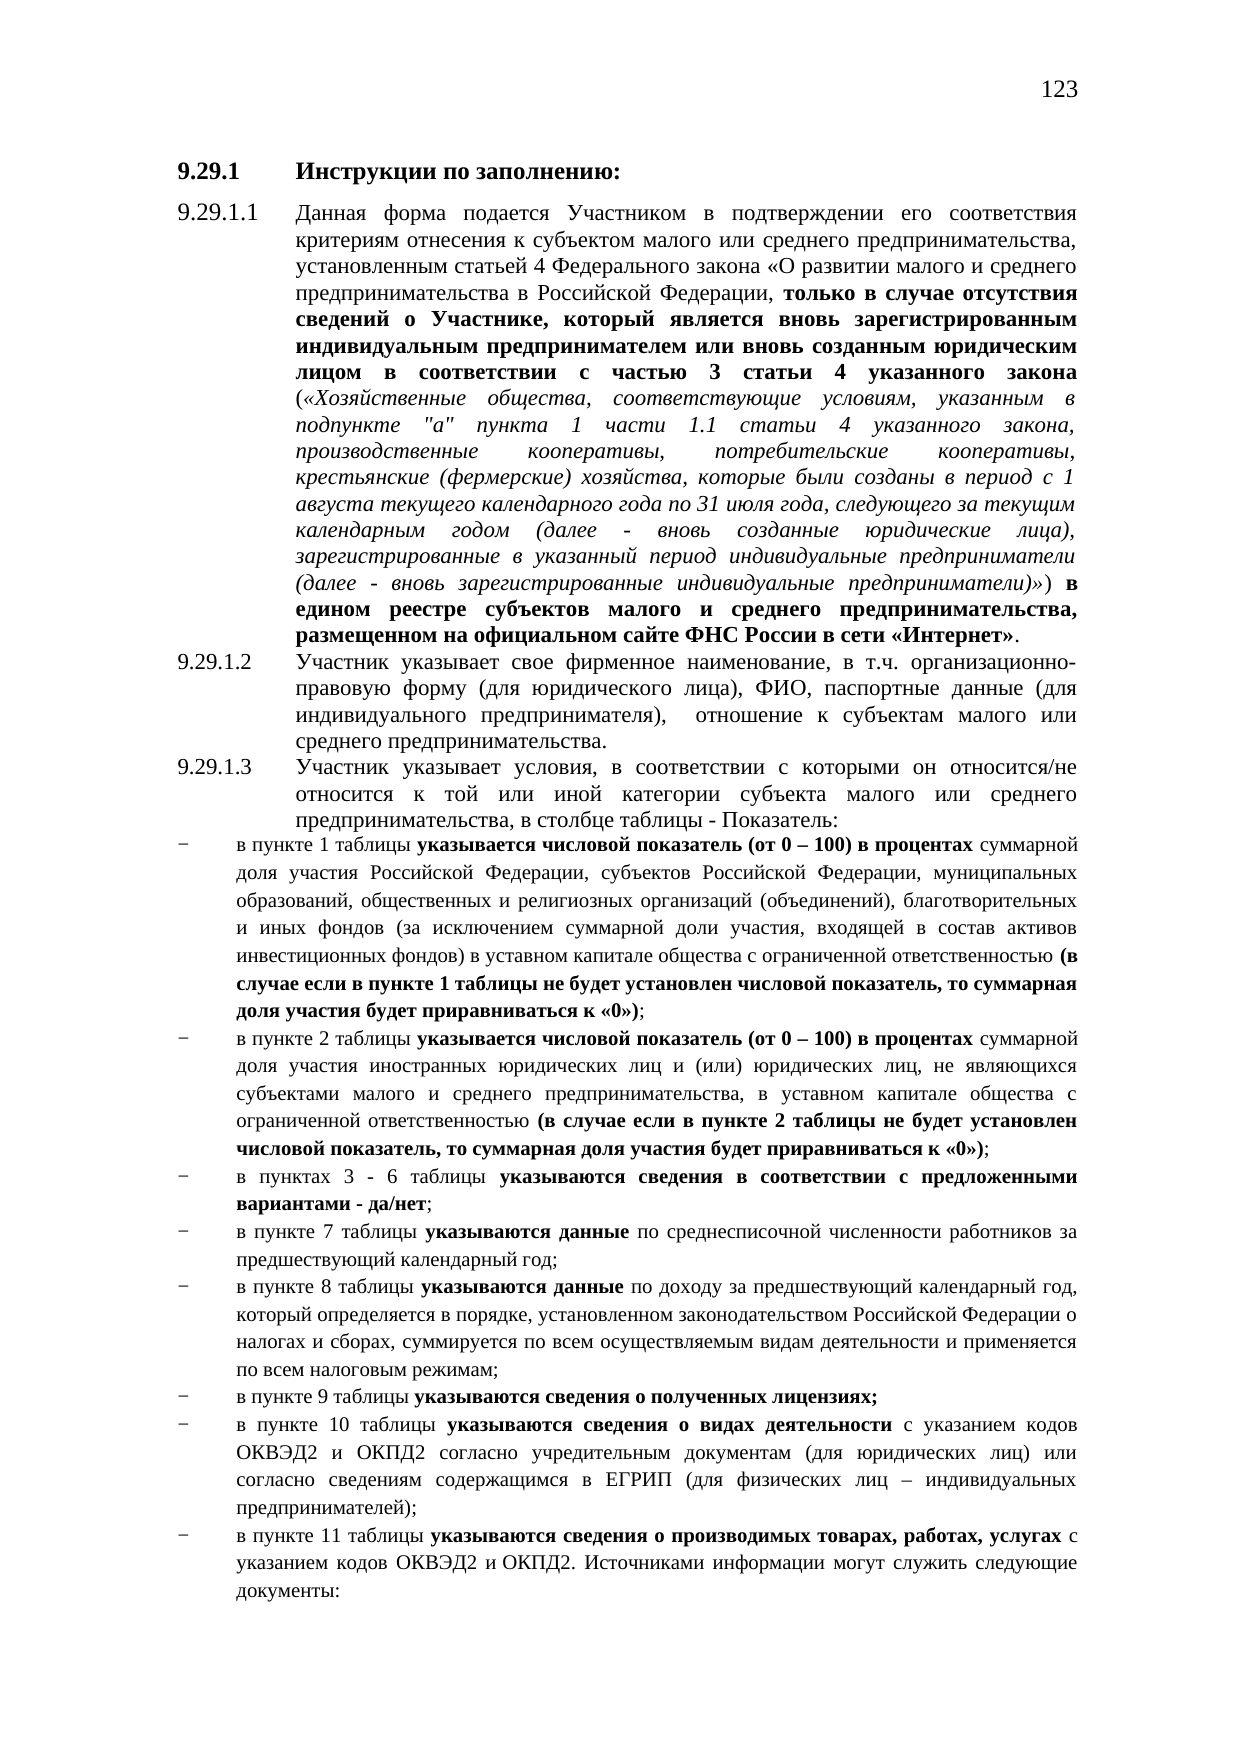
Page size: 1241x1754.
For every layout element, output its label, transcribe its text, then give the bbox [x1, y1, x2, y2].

list Инструкции по заполнению: [177, 156, 1078, 185]
list Участник указывает условия, в соответствии с которыми он относится/не относится к той или иной категории субъекта малого или среднего предпринимательства, в столбце таблицы - Показатель: [177, 753, 1078, 832]
list в пунктах 3 - 6 таблицы указываются сведения в соответствии с предложенными вариантами - да/нет; [177, 1164, 1078, 1215]
list Участник указывает свое фирменное наименование, в т.ч. организационно-правовую форму (для юридического лица), ФИО, паспортные данные (для индивидуального предпринимателя), отношение к субъектам малого или среднего предпринимательства. [177, 648, 1078, 753]
list в пункте 10 таблицы указываются сведения о видах деятельности с указанием кодов ОКВЭД2 и ОКПД2 согласно учредительным документам (для юридических лиц) или согласно сведениям содержащимся в ЕГРИП (для физических лиц – индивидуальных предпринимателей); [177, 1412, 1078, 1519]
list в пункте 9 таблицы указываются сведения о полученных лицензиях; [177, 1384, 1078, 1408]
list в пункте 1 таблицы указывается числовой показатель (от 0 – 100) в процентах суммарной доля участия Российской Федерации, субъектов Российской Федерации, муниципальных образований, общественных и религиозных организаций (объединений), благотворительных и иных фондов (за исключением суммарной доли участия, входящей в состав активов инвестиционных фондов) в уставном капитале общества с ограниченной ответственностью (в случае если в пункте 1 таблицы не будет установлен числовой показатель, то суммарная доля участия будет приравниваться к «0»); [177, 832, 1078, 1022]
list в пункте 8 таблицы указываются данные по доходу за предшествующий календарный год, который определяется в порядке, установленном законодательством Российской Федерации о налогах и сборах, суммируется по всем осуществляемым видам деятельности и применяется по всем налоговым режимам; [177, 1274, 1078, 1381]
list в пункте 7 таблицы указываются данные по среднесписочной численности работников за предшествующий календарный год; [177, 1219, 1078, 1271]
list в пункте 11 таблицы указываются сведения о производимых товарах, работах, услугах с указанием кодов ОКВЭД2 и ОКПД2. Источниками информации могут служить следующие документы: [177, 1522, 1078, 1602]
list Данная форма подается Участником в подтверждении его соответствия критериям отнесения к субъектом малого или среднего предпринимательства, установленным статьей 4 Федерального закона «О развитии малого и среднего предпринимательства в Российской Федерации, только в случае отсутствия сведений о Участнике, который является вновь зарегистрированным индивидуальным предпринимателем или вновь созданным юридическим лицом в соответствии с частью 3 статьи 4 указанного закона («Хозяйственные общества, соответствующие условиям, указанным в подпункте "а" пункта 1 части 1.1 статьи 4 указанного закона, производственные кооперативы, потребительские кооперативы, крестьянские (фермерские) хозяйства, которые были созданы в период с 1 августа текущего календарного года по 31 июля года, следующего за текущим календарным годом (далее - вновь созданные юридические лица), зарегистрированные в указанный период индивидуальные предприниматели (далее - вновь зарегистрированные индивидуальные предприниматели)») в едином реестре субъектов малого и среднего предпринимательства, размещенном на официальном сайте ФНС России в сети «Интернет». [177, 197, 1078, 648]
list в пункте 2 таблицы указывается числовой показатель (от 0 – 100) в процентах суммарной доля участия иностранных юридических лиц и (или) юридических лиц, не являющихся субъектами малого и среднего предпринимательства, в уставном капитале общества с ограниченной ответственностью (в случае если в пункте 2 таблицы не будет установлен числовой показатель, то суммарная доля участия будет приравниваться к «0»); [177, 1026, 1078, 1160]
